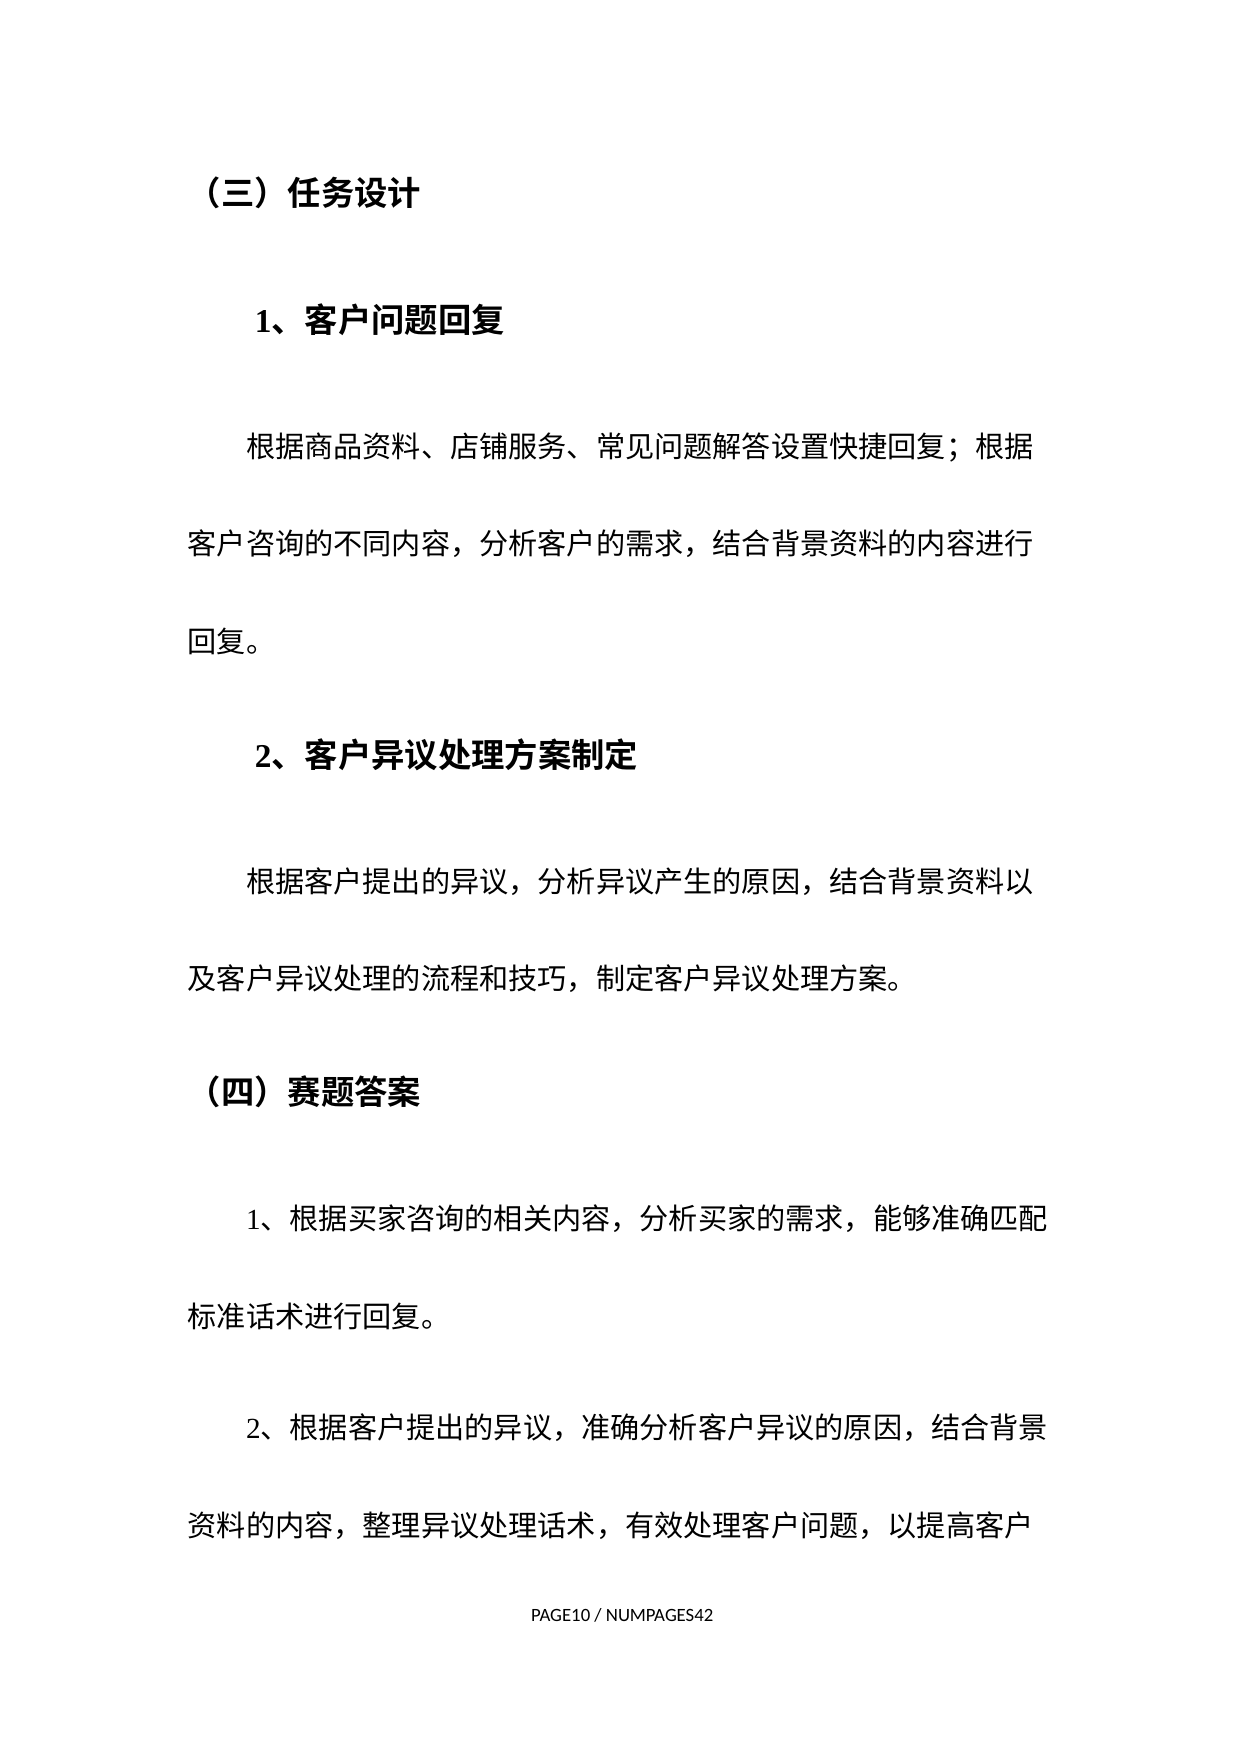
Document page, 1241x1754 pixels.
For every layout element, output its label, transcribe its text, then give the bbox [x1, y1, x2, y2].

text 根据客户提出的异议，分析异议产生的原因，结合背景资料以及客户异议处理的流程和技巧，制定客户异议处理方案。 [187, 847, 1053, 1009]
text 1、根据买家咨询的相关内容，分析买家的需求，能够准确匹配标准话术进行回复。 [187, 1184, 1053, 1347]
subtitle （三）任务设计 [187, 158, 1053, 223]
subtitle （四）赛题答案 [187, 1058, 1053, 1123]
subtitle 2、客户异议处理方案制定 [187, 720, 1053, 785]
text 根据商品资料、店铺服务、常见问题解答设置快捷回复；根据客户咨询的不同内容，分析客户的需求，结合背景资料的内容进行回复。 [187, 412, 1053, 672]
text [187, 1393, 1053, 1556]
subtitle 1、客户问题回复 [187, 285, 1053, 350]
